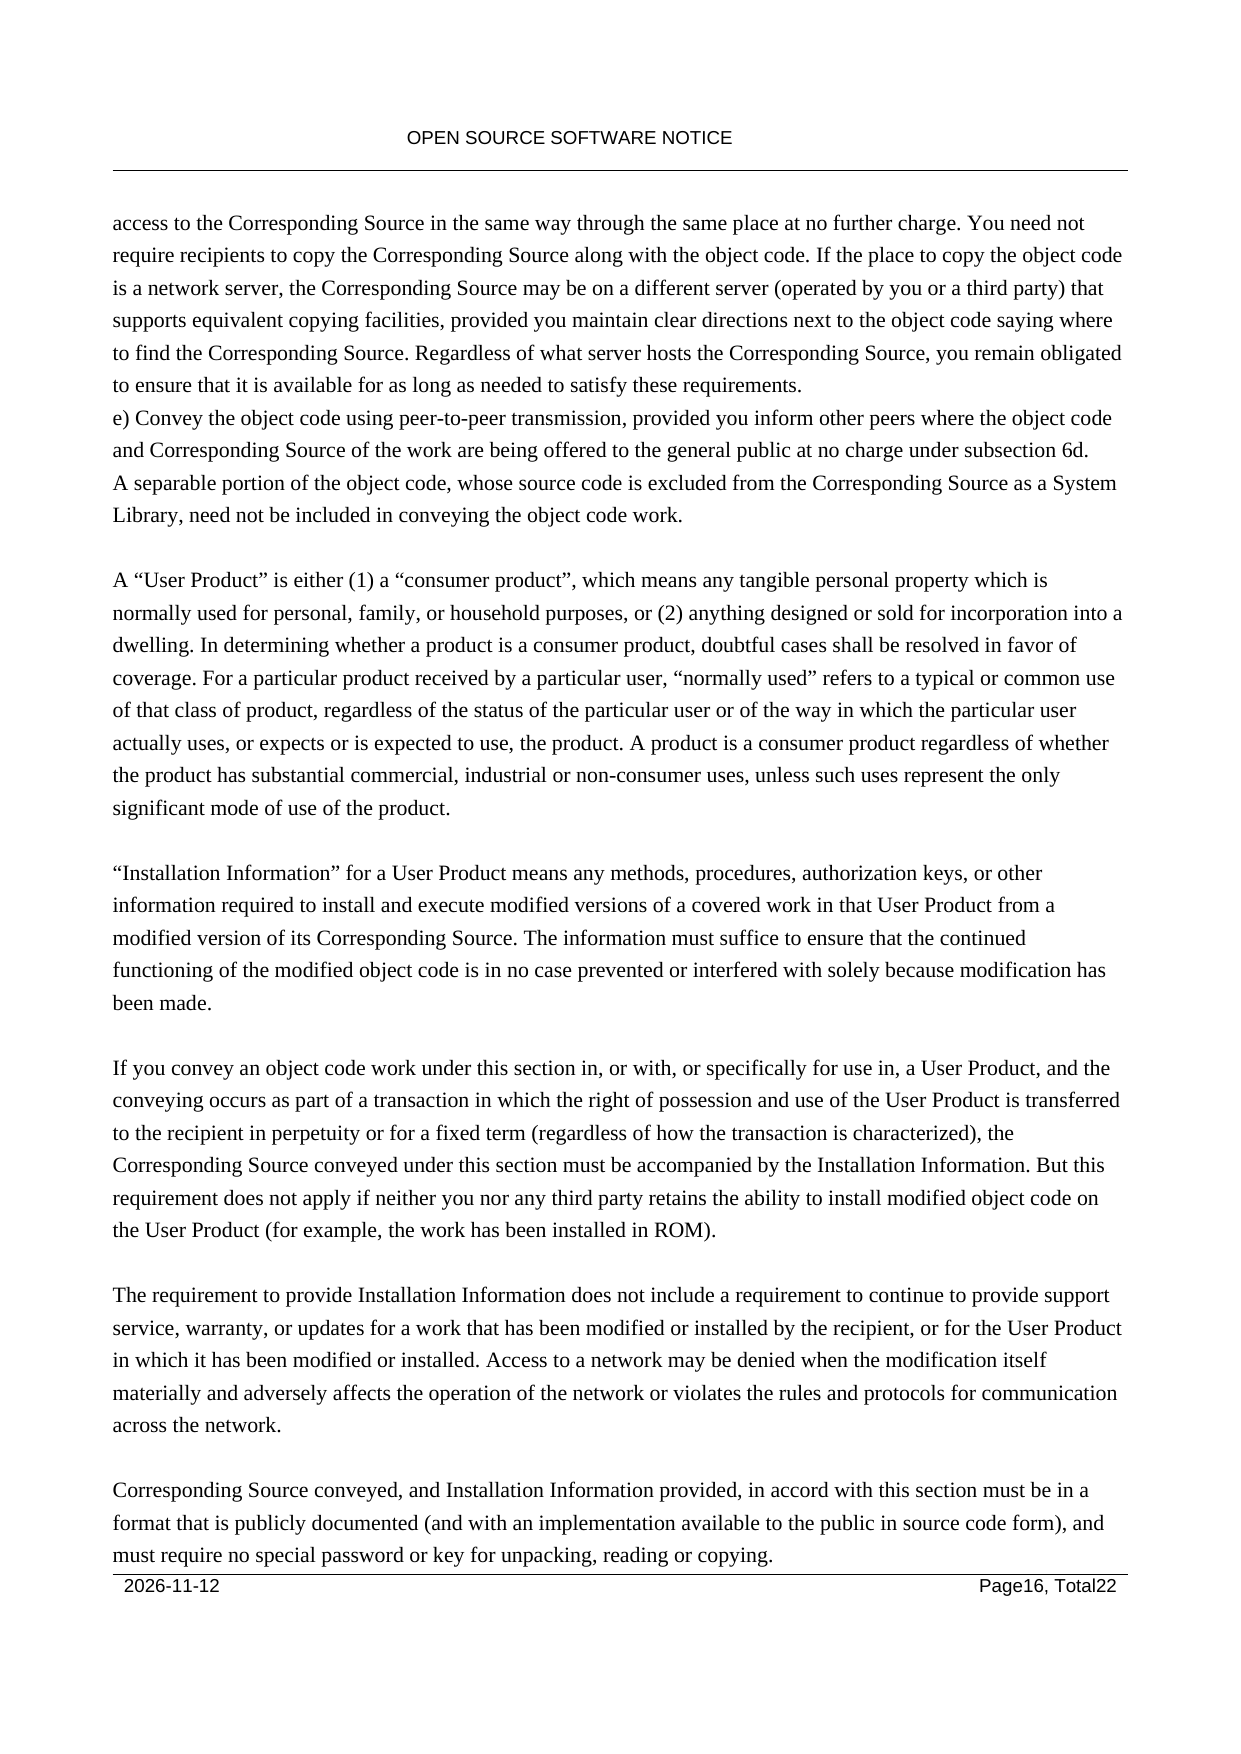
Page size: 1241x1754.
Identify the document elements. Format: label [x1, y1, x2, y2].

text [112, 206, 1128, 1571]
